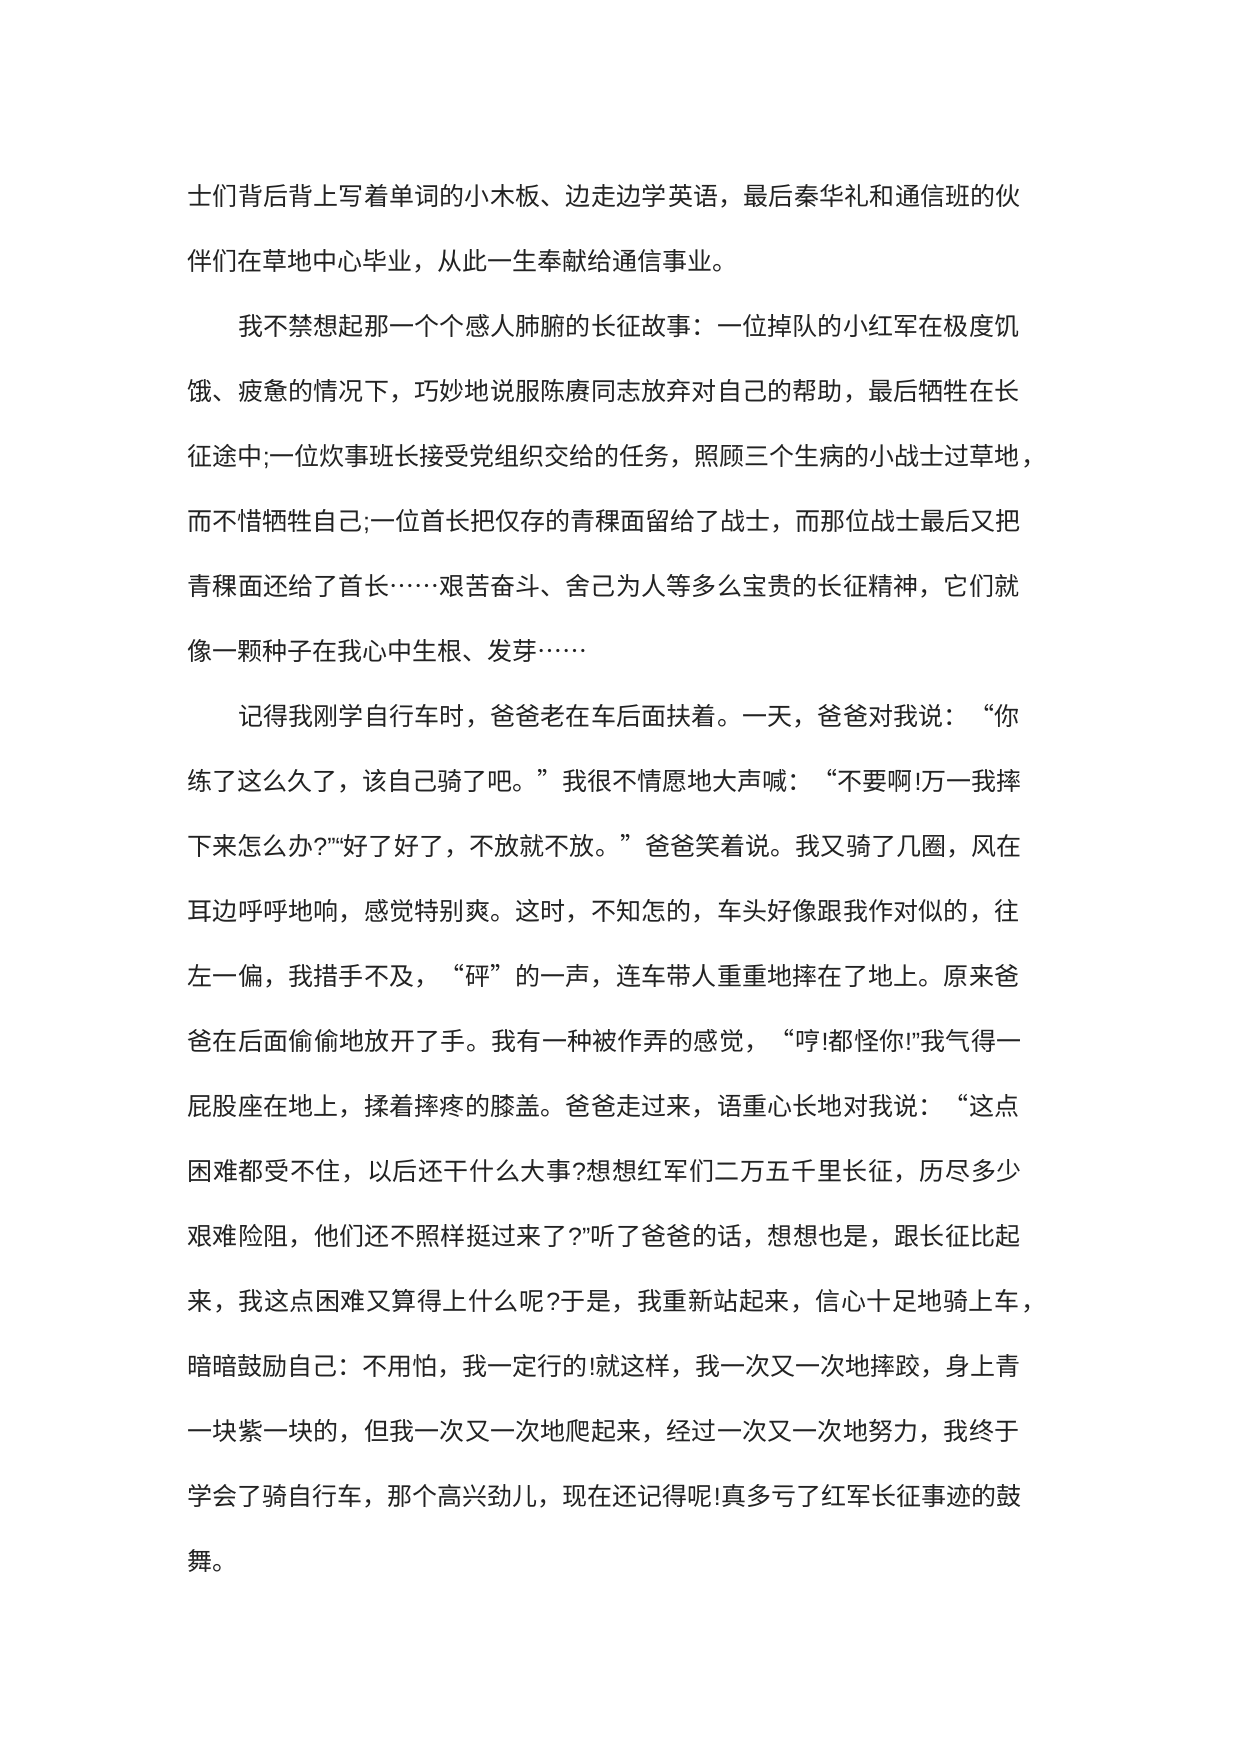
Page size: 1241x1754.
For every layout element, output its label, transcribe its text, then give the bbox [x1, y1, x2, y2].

text 我不禁想起那一个个感人肺腑的长征故事：一位掉队的小红军在极度饥饿、疲惫的情况下，巧妙地说服陈赓同志放弃对自己的帮助，最后牺牲在长征途中;一位炊事班长接受党组织交给的任务，照顾三个生病的小战士过草地，而不惜牺牲自己;一位首长把仅存的青稞面留给了战士，而那位战士最后又把青稞面还给了首长……艰苦奋斗、舍己为人等多么宝贵的长征精神，它们就像一颗种子在我心中生根、发芽…… [187, 292, 1021, 682]
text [187, 162, 1021, 292]
text 记得我刚学自行车时，爸爸老在车后面扶着。一天，爸爸对我说：“你练了这么久了，该自己骑了吧。”我很不情愿地大声喊：“不要啊!万一我摔下来怎么办?”“好了好了，不放就不放。”爸爸笑着说。我又骑了几圈，风在耳边呼呼地响，感觉特别爽。这时，不知怎的，车头好像跟我作对似的，往左一偏，我措手不及，“砰”的一声，连车带人重重地摔在了地上。原来爸爸在后面偷偷地放开了手。我有一种被作弄的感觉，“哼!都怪你!”我气得一屁股座在地上，揉着摔疼的膝盖。爸爸走过来，语重心长地对我说：“这点困难都受不住，以后还干什么大事?想想红军们二万五千里长征，历尽多少艰难险阻，他们还不照样挺过来了?”听了爸爸的话，想想也是，跟长征比起来，我这点困难又算得上什么呢?于是，我重新站起来，信心十足地骑上车，暗暗鼓励自己：不用怕，我一定行的!就这样，我一次又一次地摔跤，身上青一块紫一块的，但我一次又一次地爬起来，经过一次又一次地努力，我终于学会了骑自行车，那个高兴劲儿，现在还记得呢!真多亏了红军长征事迹的鼓舞。 [187, 682, 1021, 1592]
